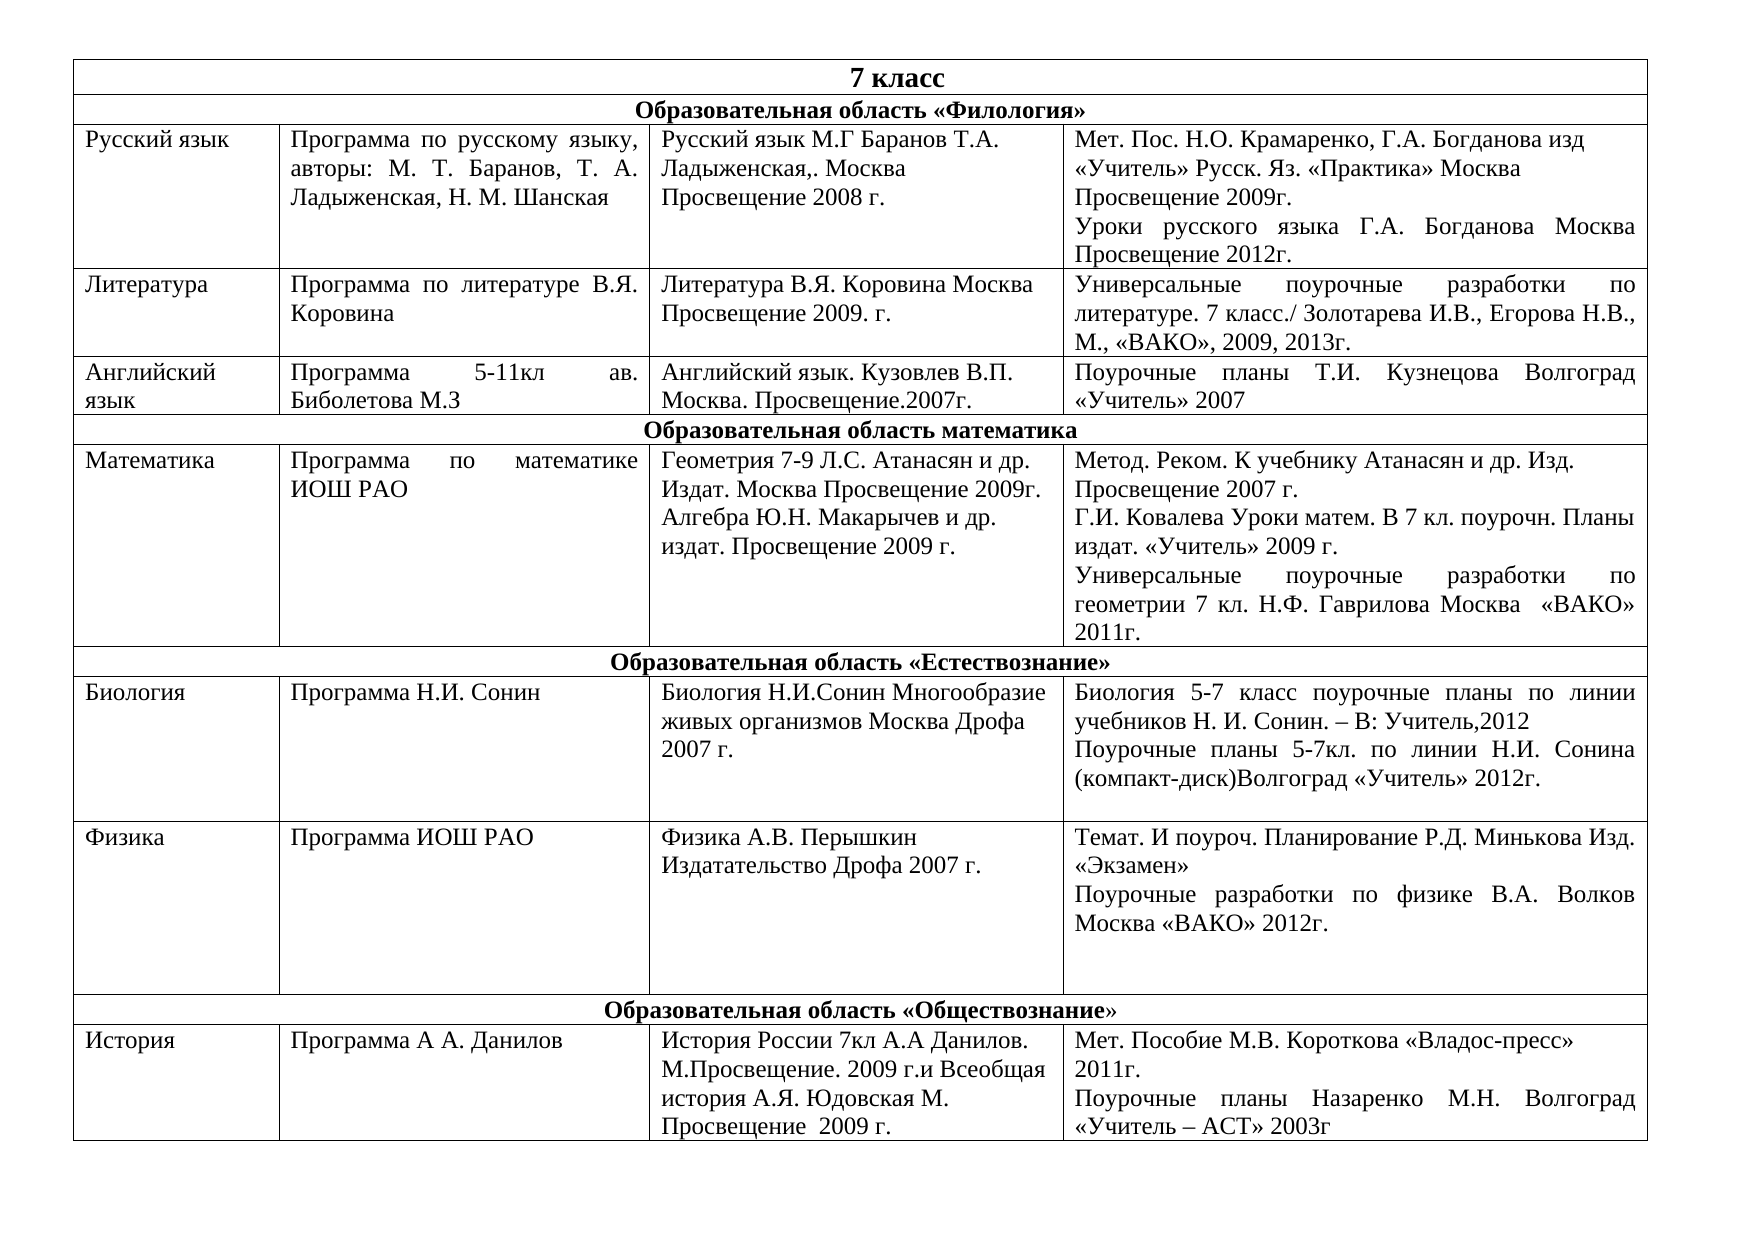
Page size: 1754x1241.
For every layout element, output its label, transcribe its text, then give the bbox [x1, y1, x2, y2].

table_cell Физика [74, 822, 279, 994]
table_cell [1064, 1025, 1647, 1140]
table_cell Образовательная область «Естествознание» [74, 647, 1647, 676]
table_cell Образовательная область «Филология» [74, 95, 1647, 123]
table_cell Программа по литературе В.Я. Коровина [280, 269, 649, 356]
table_cell Программа по русскому языку, авторы: М. Т. Баранов, Т. А. Ладыженская, Н. М. Шанская [280, 125, 649, 268]
table_cell Образовательная область «Обществознание» [74, 995, 1647, 1024]
table_cell Программа ИОШ РАО [280, 822, 649, 994]
table_cell Литература [74, 269, 279, 356]
table_cell Литература В.Я. Коровина Москва Просвещение 2009. г. [650, 269, 1063, 356]
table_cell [650, 1025, 1063, 1140]
table_cell Английский язык. Кузовлев В.П. Москва. Просвещение.2007г. [650, 357, 1063, 414]
table_cell Поурочные планы Т.И. Кузнецова Волгоград «Учитель» 2007 [1064, 357, 1647, 414]
table_cell Образовательная область математика [74, 415, 1647, 444]
table_cell Биология Н.И.Сонин Многообразие живых организмов Москва Дрофа 2007 г. [650, 677, 1063, 821]
table_cell Русский язык М.Г Баранов Т.А. Ладыженская,. Москва Просвещение 2008 г. [650, 125, 1063, 268]
table_cell Темат. И поуроч. Планирование Р.Д. Минькова Изд. «Экзамен» Поурочные разработки по физике В.А. Волков Москва «ВАКО» 2012г. [1064, 822, 1647, 994]
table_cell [280, 1025, 649, 1140]
table_cell Физика А.В. Перышкин Издатательство Дрофа 2007 г. [650, 822, 1063, 994]
table_cell Математика [74, 445, 279, 646]
table_cell История [74, 1025, 279, 1140]
table_cell Русский язык [74, 125, 279, 268]
table_cell Метод. Реком. К учебнику Атанасян и др. Изд. Просвещение 2007 г. Г.И. Ковалева Уроки матем. В 7 кл. поурочн. Планы издат. «Учитель» 2009 г. Универсальные поурочные разработки по геометрии 7 кл. Н.Ф. Гаврилова Москва «ВАКО» 2011г. [1064, 445, 1647, 646]
table_cell Программа по математике ИОШ РАО [280, 445, 649, 646]
table_cell Универсальные поурочные разработки по литературе. 7 класс./ Золотарева И.В., Егорова Н.В., М., «ВАКО», 2009, 2013г. [1064, 269, 1647, 356]
table_cell Программа Н.И. Сонин [280, 677, 649, 821]
table_cell Английский язык [74, 357, 279, 414]
table_cell Биология [74, 677, 279, 821]
table_cell Геометрия 7-9 Л.С. Атанасян и др. Издат. Москва Просвещение 2009г. Алгебра Ю.Н. Макарычев и др. издат. Просвещение 2009 г. [650, 445, 1063, 646]
table_cell Программа 5-11кл ав. Биболетова М.З [280, 357, 649, 414]
table_cell 7 класс [74, 60, 1647, 94]
table_cell Биология 5-7 класс поурочные планы по линии учебников Н. И. Сонин. – В: Учитель,2012 Поурочные планы 5-7кл. по линии Н.И. Сонина (компакт-диск)Волгоград «Учитель» 2012г. [1064, 677, 1647, 821]
table_cell Мет. Пос. Н.О. Крамаренко, Г.А. Богданова изд «Учитель» Русск. Яз. «Практика» Москва Просвещение 2009г. Уроки русского языка Г.А. Богданова Москва Просвещение 2012г. [1064, 125, 1647, 268]
